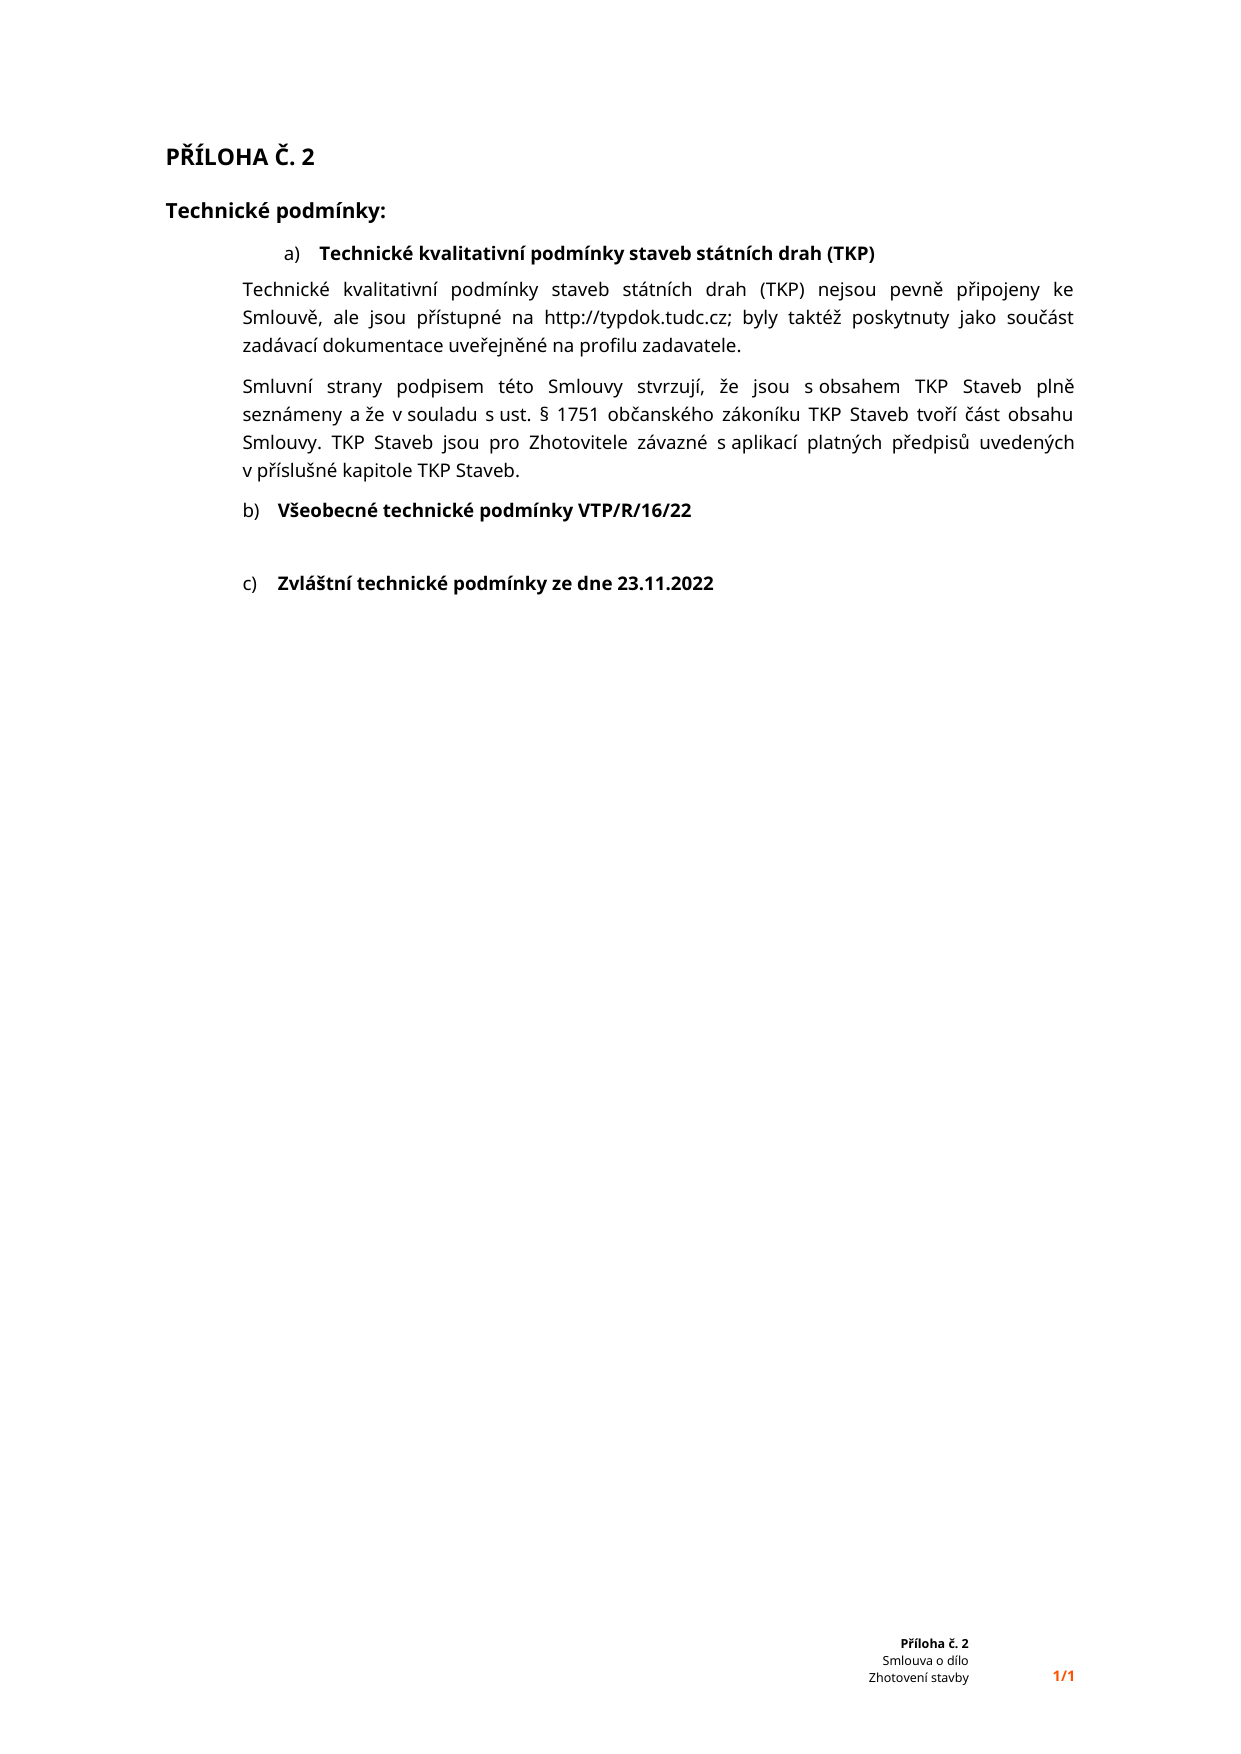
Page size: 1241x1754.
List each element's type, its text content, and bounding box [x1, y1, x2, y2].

text Všeobecné technické podmínky VTP/R/16/22 [242, 498, 1075, 523]
text Smluvní strany podpisem této Smlouvy stvrzují, že jsou s obsahem TKP Staveb plně seznámeny a že v souladu s ust. § 1751 občanského zákoníku TKP Staveb tvoří část obsahu Smlouvy. TKP Staveb jsou pro Zhotovitele závazné s aplikací platných předpisů uvedených v příslušné kapitole TKP Staveb. [242, 373, 1075, 483]
text Zvláštní technické podmínky ze dne 23.11.2022 [242, 571, 1075, 596]
list Technické kvalitativní podmínky staveb státních drah (TKP) [284, 240, 1075, 266]
text Příloha č. 2 [165, 141, 1075, 173]
text Technické kvalitativní podmínky staveb státních drah (TKP) nejsou pevně připojeny ke Smlouvě, ale jsou přístupné na http://typdok.tudc.cz; byly taktéž poskytnuty jako součást zadávací dokumentace uveřejněné na profilu zadavatele. [242, 277, 1075, 358]
text Technické podmínky: [165, 197, 1075, 225]
